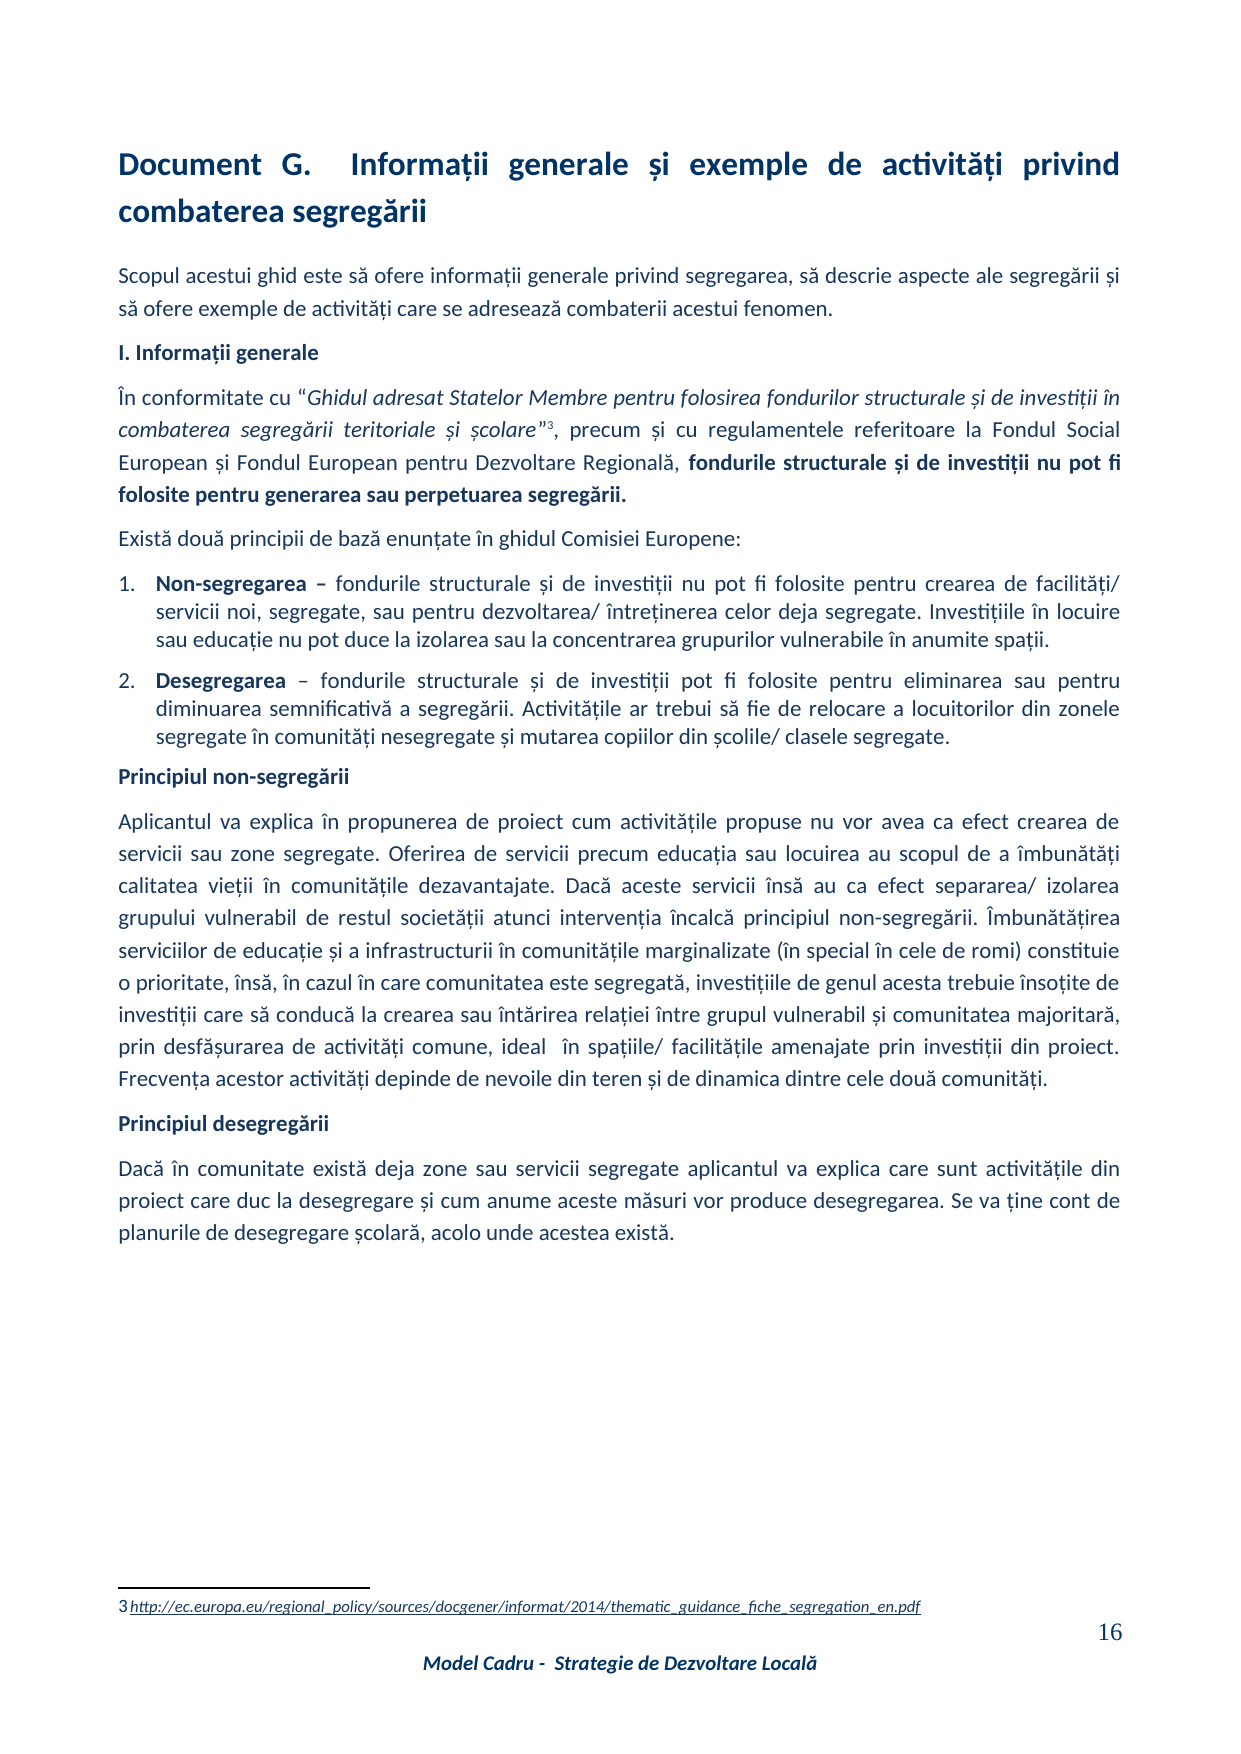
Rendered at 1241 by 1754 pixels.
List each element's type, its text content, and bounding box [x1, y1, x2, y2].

list Desegregarea – fondurile structurale și de investiții pot fi folosite pentru eliminarea sau pentru diminuarea semnificativă a segregării. Activitățile ar trebui să fie de relocare a locuitorilor din zonele segregate în comunități nesegregate și mutarea copiilor din școlile/ clasele segregate. [118, 666, 1122, 750]
text Dacă în comunitate există deja zone sau servicii segregate aplicantul va explica care sunt activitățile din proiect care duc la desegregare și cum anume aceste măsuri vor produce desegregarea. Se va ține cont de planurile de desegregare școlară, acolo unde acestea există. [118, 1154, 1122, 1246]
list Non-segregarea – fondurile structurale și de investiții nu pot fi folosite pentru crearea de facilități/ servicii noi, segregate, sau pentru dezvoltarea/ întreținerea celor deja segregate. Investițiile în locuire sau educație nu pot duce la izolarea sau la concentrarea grupurilor vulnerabile în anumite spații. [118, 569, 1122, 653]
text Principiul non-segregării [118, 762, 1122, 790]
text În conformitate cu “Ghidul adresat Statelor Membre pentru folosirea fondurilor structurale și de investiții în combaterea segregării teritoriale și școlare”, precum și cu regulamentele referitoare la Fondul Social European și Fondul European pentru Dezvoltare Regională, fondurile structurale și de investiții nu pot fi folosite pentru generarea sau perpetuarea segregării. [118, 383, 1122, 508]
text Scopul acestui ghid este să ofere informații generale privind segregarea, să descrie aspecte ale segregării și să ofere exemple de activități care se adresează combaterii acestui fenomen. [118, 262, 1122, 322]
text Principiul desegregării [118, 1109, 1122, 1137]
text Aplicantul va explica în propunerea de proiect cum activitățile propuse nu vor avea ca efect crearea de servicii sau zone segregate. Oferirea de servicii precum educația sau locuirea au scopul de a îmbunătăți calitatea vieții în comunitățile dezavantajate. Dacă aceste servicii însă au ca efect separarea/ izolarea grupului vulnerabil de restul societății atunci intervenția încalcă principiul non-segregării. Îmbunătățirea serviciilor de educație și a infrastructurii în comunitățile marginalizate (în special în cele de romi) constituie o prioritate, însă, în cazul în care comunitatea este segregată, investițiile de genul acesta trebuie însoțite de investiții care să conducă la crearea sau întărirea relației între grupul vulnerabil și comunitatea majoritară, prin desfășurarea de activități comune, ideal în spațiile/ facilitățile amenajate prin investiții din proiect. Frecvența acestor activități depinde de nevoile din teren și de dinamica dintre cele două comunități. [118, 807, 1122, 1092]
subtitle Document G. Informații generale și exemple de activități privind combaterea segregării [118, 143, 1122, 231]
text Există două principii de bază enunțate în ghidul Comisiei Europene: [118, 524, 1122, 552]
text I. Informații generale [118, 338, 1122, 367]
